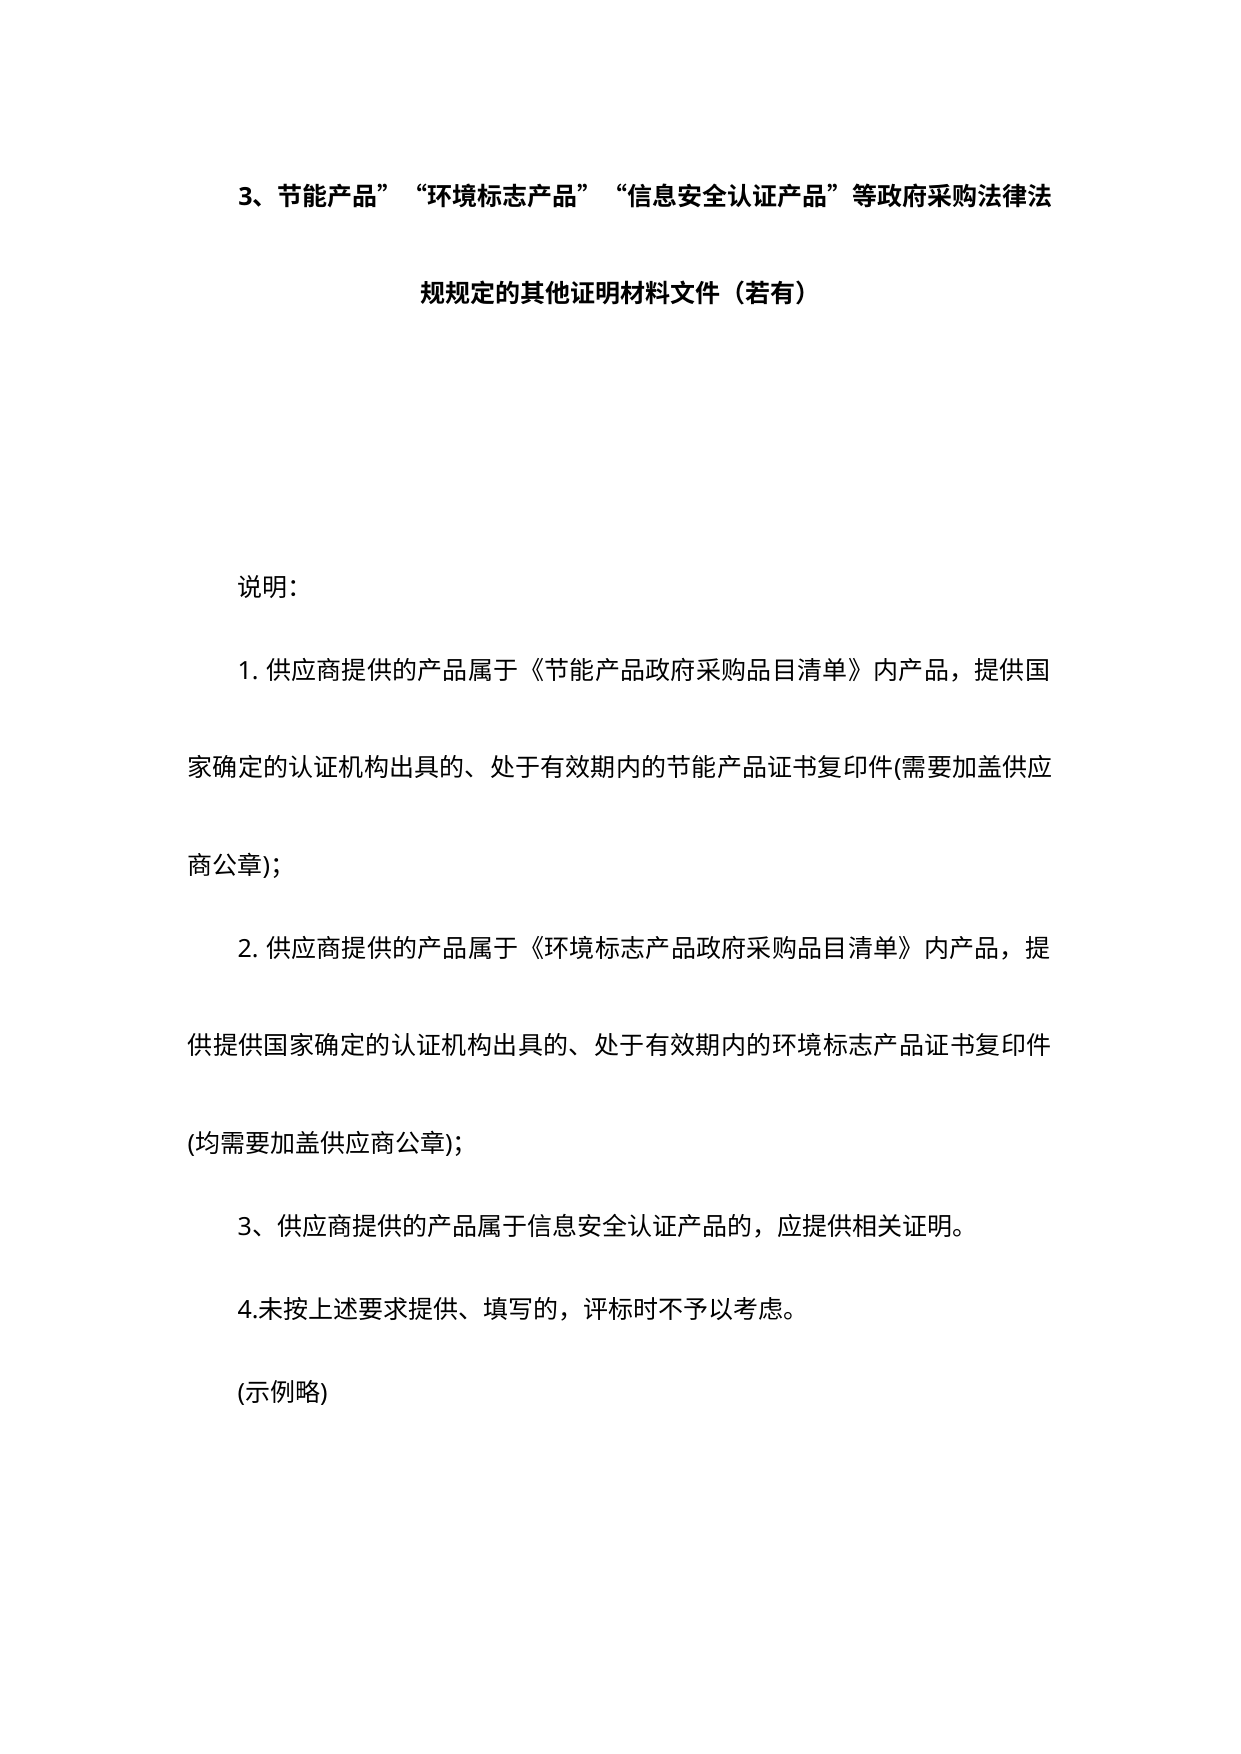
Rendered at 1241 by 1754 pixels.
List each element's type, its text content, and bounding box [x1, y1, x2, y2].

text 说明： [187, 553, 1053, 618]
text 3、供应商提供的产品属于信息安全认证产品的，应提供相关证明。 [187, 1192, 1053, 1257]
text 4.未按上述要求提供、填写的，评标时不予以考虑。 [187, 1275, 1053, 1340]
text 3、节能产品”“环境标志产品”“信息安全认证产品”等政府采购法律法规规定的其他证明材料文件（若有） [187, 162, 1053, 324]
text 1. 供应商提供的产品属于《节能产品政府采购品目清单》内产品，提供国家确定的认证机构出具的、处于有效期内的节能产品证书复印件(需要加盖供应商公章)； [187, 636, 1053, 896]
text (示例略) [187, 1358, 1053, 1423]
text 2. 供应商提供的产品属于《环境标志产品政府采购品目清单》内产品，提供提供国家确定的认证机构出具的、处于有效期内的环境标志产品证书复印件(均需要加盖供应商公章)； [187, 914, 1053, 1174]
